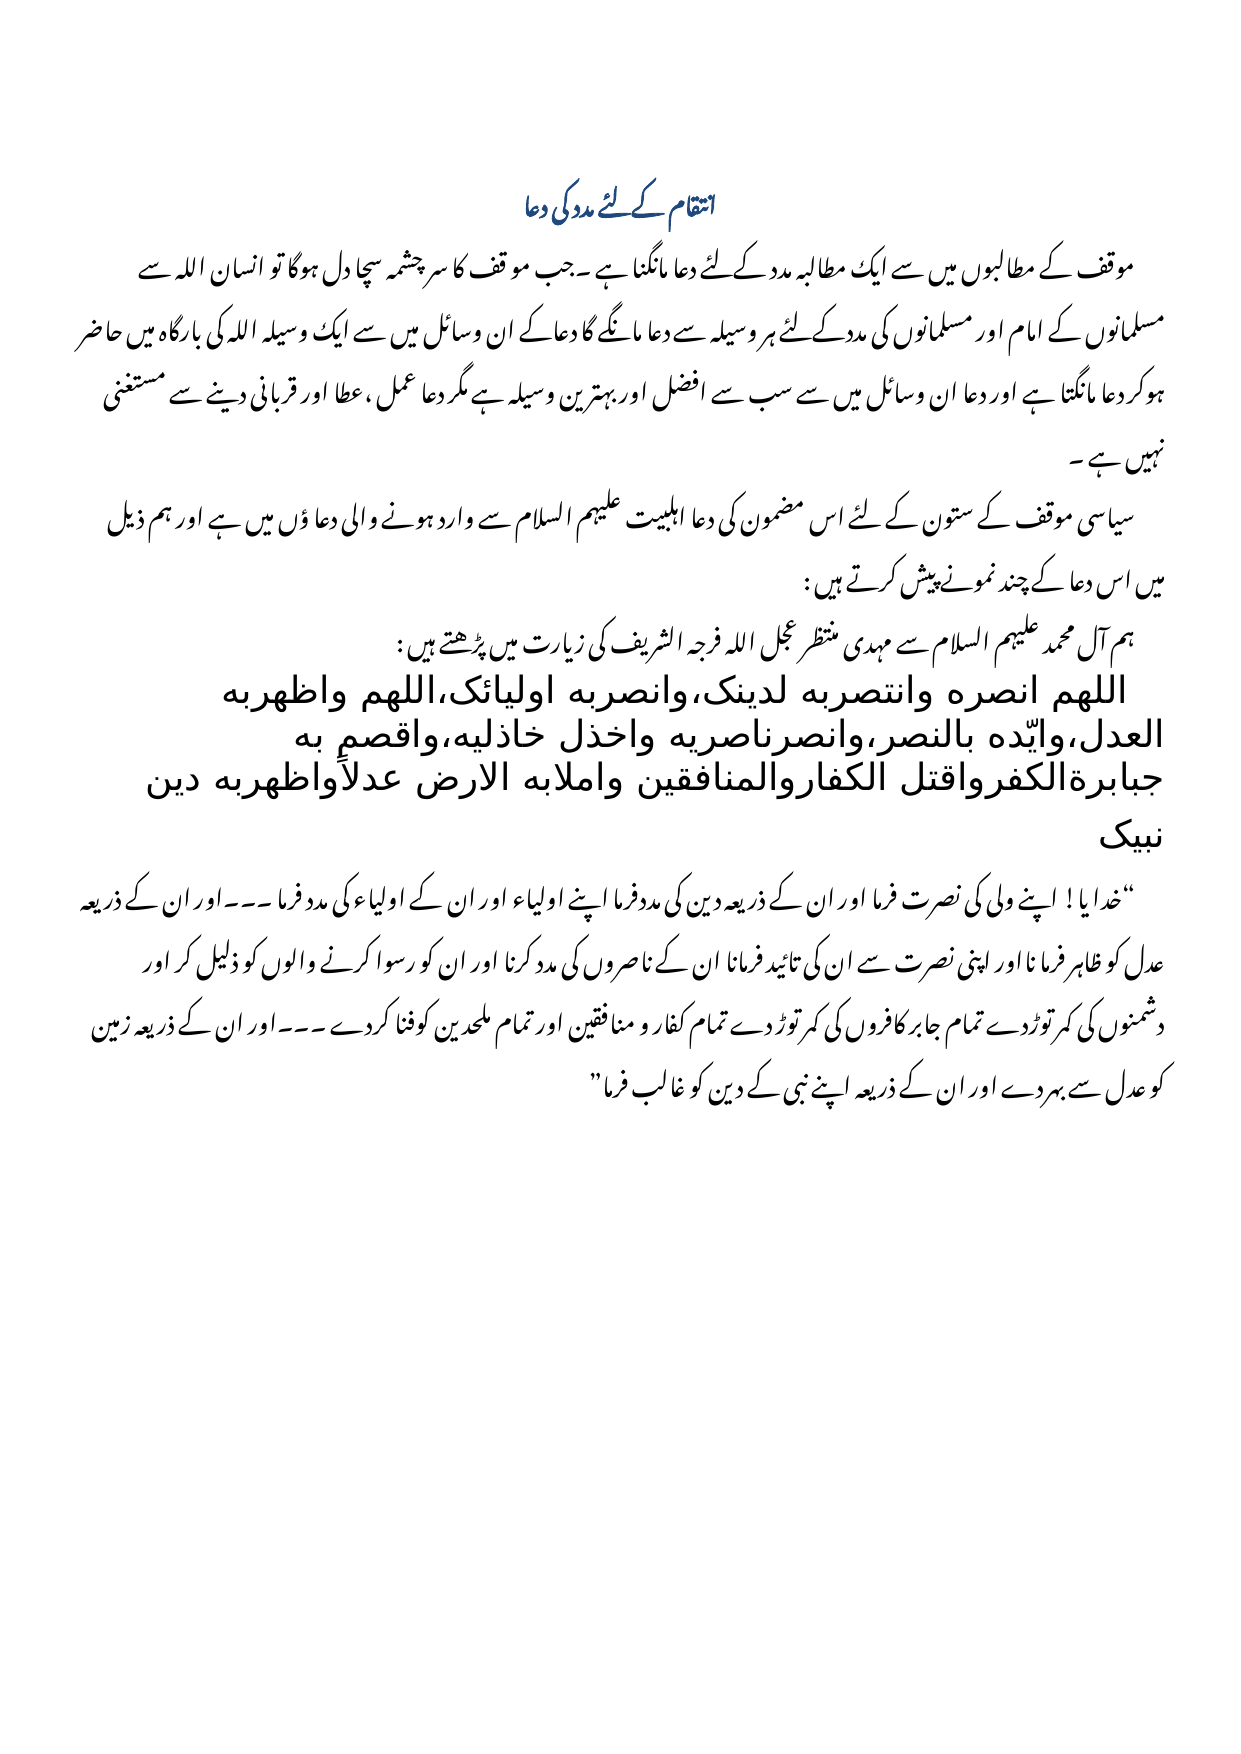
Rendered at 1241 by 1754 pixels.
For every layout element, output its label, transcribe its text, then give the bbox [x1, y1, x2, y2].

subtitle انتقام کےلئے مدد کی دعا [75, 169, 1165, 231]
text ہم آل محمد عليہم السلام سے مہدی منتظر عجل الله فرجہ الشریف کی زیارت ميں پڑهتے ہيں : [75, 606, 1165, 669]
text سياسی موقف کے ستون کے لئے اس مضمون کی دعا اہلبيت عليہم السلام سے وارد ہونے والی دعا ؤں ميں ہے اور ہم ذیل ميں اس دعا کے چند نمونے پيش کرتے ہيں : [75, 481, 1165, 606]
text “خدا یا! اپنے ولی کی نصرت فرما اور ان کے ذریعہ دین کی مددفرما اپنے اولياء اور ان کے اولياء کی مدد فرما ۔۔۔اور ان کے ذریعہ عدل کو ظاہر فرما نااور اپنی نصرت سے ان کی تائيد فرمانا ان کے ناصروں کی مدد کرنا اور ان کو رسوا کرنے والوں کو ذليل کر اور دشمنوں کی کمر توڑدے تمام جابر کافروں کی کمر توڑ دے تمام کفار و منافقين اور تمام ملحدین کوفنا کردے ۔۔۔اور ان کے ذریعہ زمين کو عدل سے بهردے اور ان کے ذریعہ اپنے نبی کے دین کو غالب فرما” [75, 862, 1165, 1112]
text اللهم انصره وانتصربه لدینک،وانصربه اوليائک،اللهم واظهربه العدل،وایّده بالنصر،وانصرناصریه واخذل خاذليه،واقصم به جبابرةالکفرواقتل الکفاروالمنافقين واملابه الارض عدلاًواظهربه دین نبيک [75, 669, 1165, 862]
text موقف کے مطالبوں ميں سے ایک مطالبہ مدد کےلئے دعا مانگنا ہے ۔جب مو قف کا سر چشمہ سچا دل ہوگا تو انسان الله سے مسلمانوں کے امام اور مسلمانوں کی مددکےلئے ہر وسيلہ سے دعا مانگے گا دعاکے ان وسائل ميں سے ایک وسيلہ الله کی بارگاہ ميں حاضر ہوکر دعا مانگتا ہے اور دعا ان وسائل ميں سے سب سے افضل اور بہترین وسيلہ ہے مگر دعا عمل ،عطا اور قربانی دینے سے مستغنی نہيں ہے ۔ [75, 231, 1165, 481]
